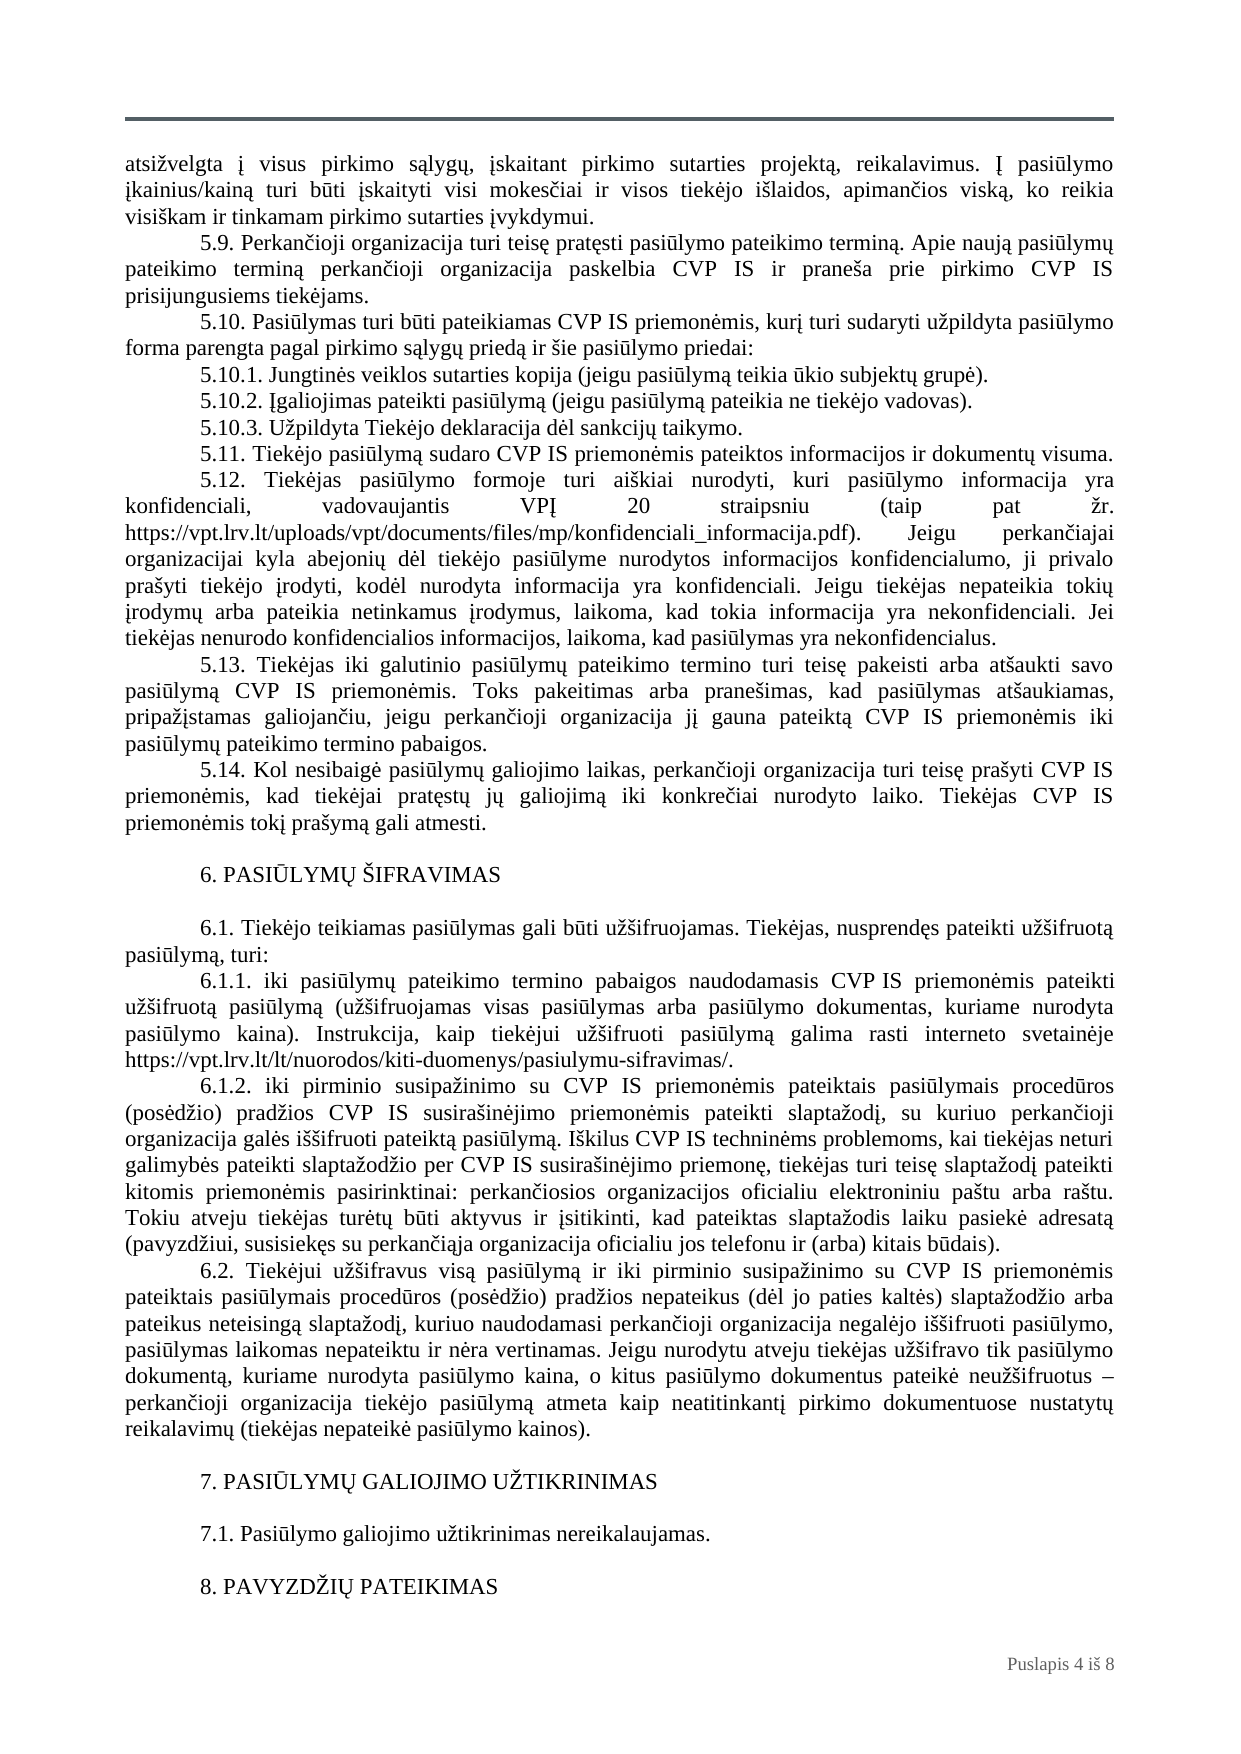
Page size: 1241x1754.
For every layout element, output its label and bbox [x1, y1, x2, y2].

text [125, 150, 1115, 1599]
